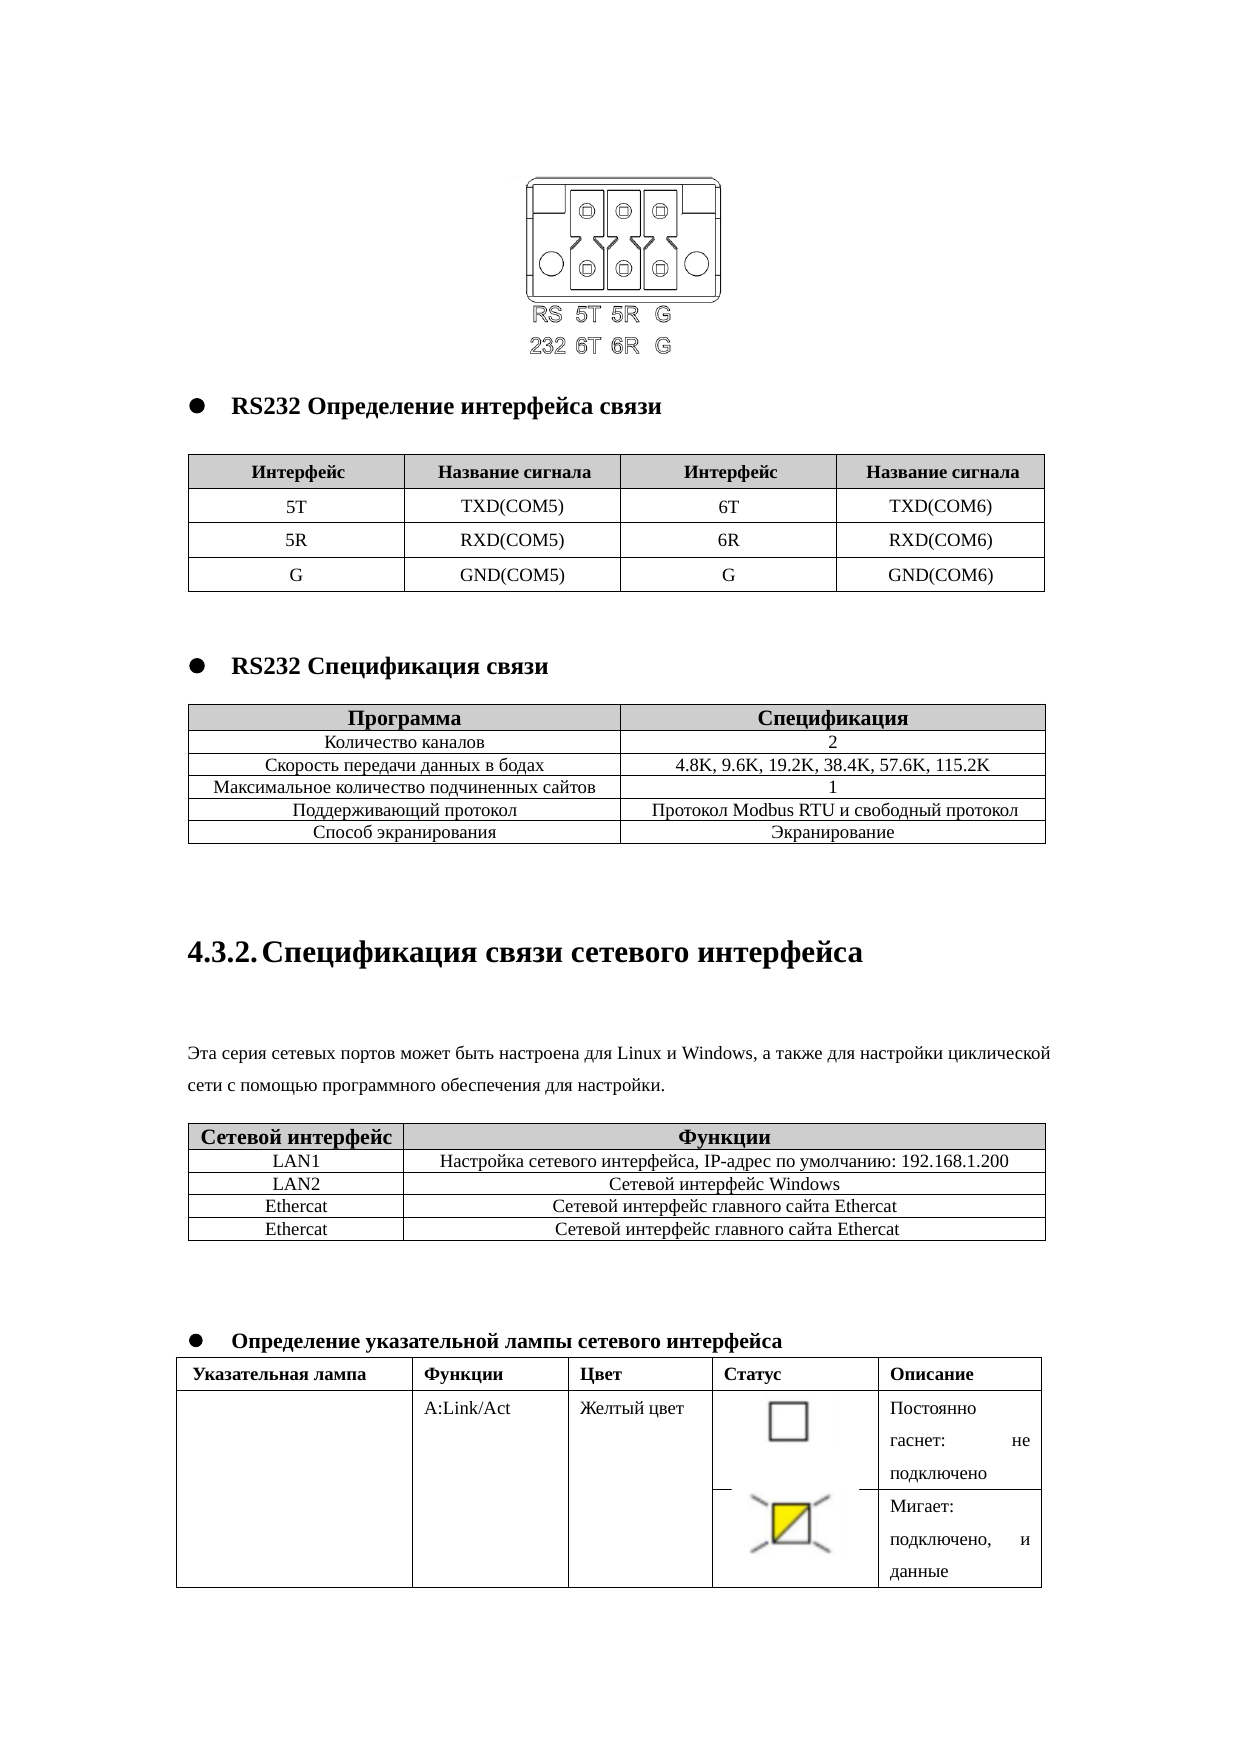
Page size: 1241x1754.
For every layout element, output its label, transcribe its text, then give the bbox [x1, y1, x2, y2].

table_cell G [189, 558, 404, 591]
table_header Функции [404, 1124, 1045, 1149]
table_cell Максимальное количество подчиненных сайтов [189, 776, 620, 798]
table_header Интерфейс [621, 455, 836, 488]
table_cell Ethercat [189, 1218, 403, 1239]
table_header Интерфейс [189, 455, 404, 488]
table_cell RXD(COM6) [837, 523, 1044, 557]
picture [731, 1489, 860, 1559]
table_cell [713, 1490, 878, 1587]
table_cell LAN1 [189, 1150, 403, 1172]
table_cell Желтый цвет [569, 1391, 712, 1587]
table_cell Поддерживающий протокол [189, 799, 620, 820]
table_cell Протокол Modbus RTU и свободный протокол [621, 799, 1045, 820]
table_cell A:Link/Act [413, 1391, 568, 1587]
table_cell Ethercat [189, 1195, 403, 1217]
table_cell 1 [621, 776, 1045, 798]
table_cell GND(COM5) [405, 558, 620, 591]
table_header Спецификация [621, 705, 1045, 730]
table_cell LAN2 [189, 1173, 403, 1194]
text Эта серия сетевых портов может быть настроена для Linux и Windows, а также для настройки циклической сети с помощью программного обеспечения для настройки. [187, 1036, 1053, 1101]
list RS232 Определение интерфейса связи [187, 162, 1053, 422]
table_cell 4.8K, 9.6K, 19.2K, 38.4K, 57.6K, 115.2K [621, 754, 1045, 775]
table_cell Настройка сетевого интерфейса, IP-адрес по умолчанию: 192.168.1.200 [404, 1150, 1045, 1172]
table_cell Экранирование [621, 821, 1045, 843]
table_cell Постоянно гаснет: не подключено [879, 1391, 1041, 1489]
table_cell RXD(COM5) [405, 523, 620, 557]
list RS232 Спецификация связи [187, 649, 1053, 682]
table_cell Способ экранирования [189, 821, 620, 843]
picture [495, 168, 749, 358]
table_cell Сетевой интерфейс Windows [404, 1173, 1045, 1194]
table_cell 5T [189, 489, 404, 522]
list Определение указательной лампы сетевого интерфейса [187, 1324, 1053, 1357]
table_header Программа [189, 705, 620, 730]
table_cell 2 [621, 731, 1045, 752]
table_cell 5R [189, 523, 404, 557]
table_cell [713, 1391, 878, 1489]
table_cell 6R [621, 523, 836, 557]
table_header Статус [713, 1358, 878, 1390]
table_cell GND(COM6) [837, 558, 1044, 591]
table_header Сетевой интерфейс [189, 1124, 403, 1149]
table_cell Сетевой интерфейс главного сайта Ethercat [404, 1218, 1045, 1239]
table_cell Сетевой интерфейс главного сайта Ethercat [404, 1195, 1045, 1217]
table_header Цвет [569, 1358, 712, 1390]
table_cell TXD(COM6) [837, 489, 1044, 522]
table_cell G [621, 558, 836, 591]
table_header Название сигнала [837, 455, 1044, 488]
table_header Указательная лампа [177, 1358, 412, 1390]
subtitle Спецификация связи сетевого интерфейса [187, 709, 1053, 983]
table_cell TXD(COM5) [405, 489, 620, 522]
table_header Описание [879, 1358, 1041, 1390]
table_header Название сигнала [405, 455, 620, 488]
table_cell Скорость передачи данных в бодах [189, 754, 620, 775]
table_cell [177, 1391, 412, 1587]
table_header Функции [413, 1358, 568, 1390]
picture [753, 1391, 838, 1447]
table_cell 6T [621, 489, 836, 522]
table_cell Количество каналов [189, 731, 620, 752]
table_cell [879, 1490, 1041, 1587]
